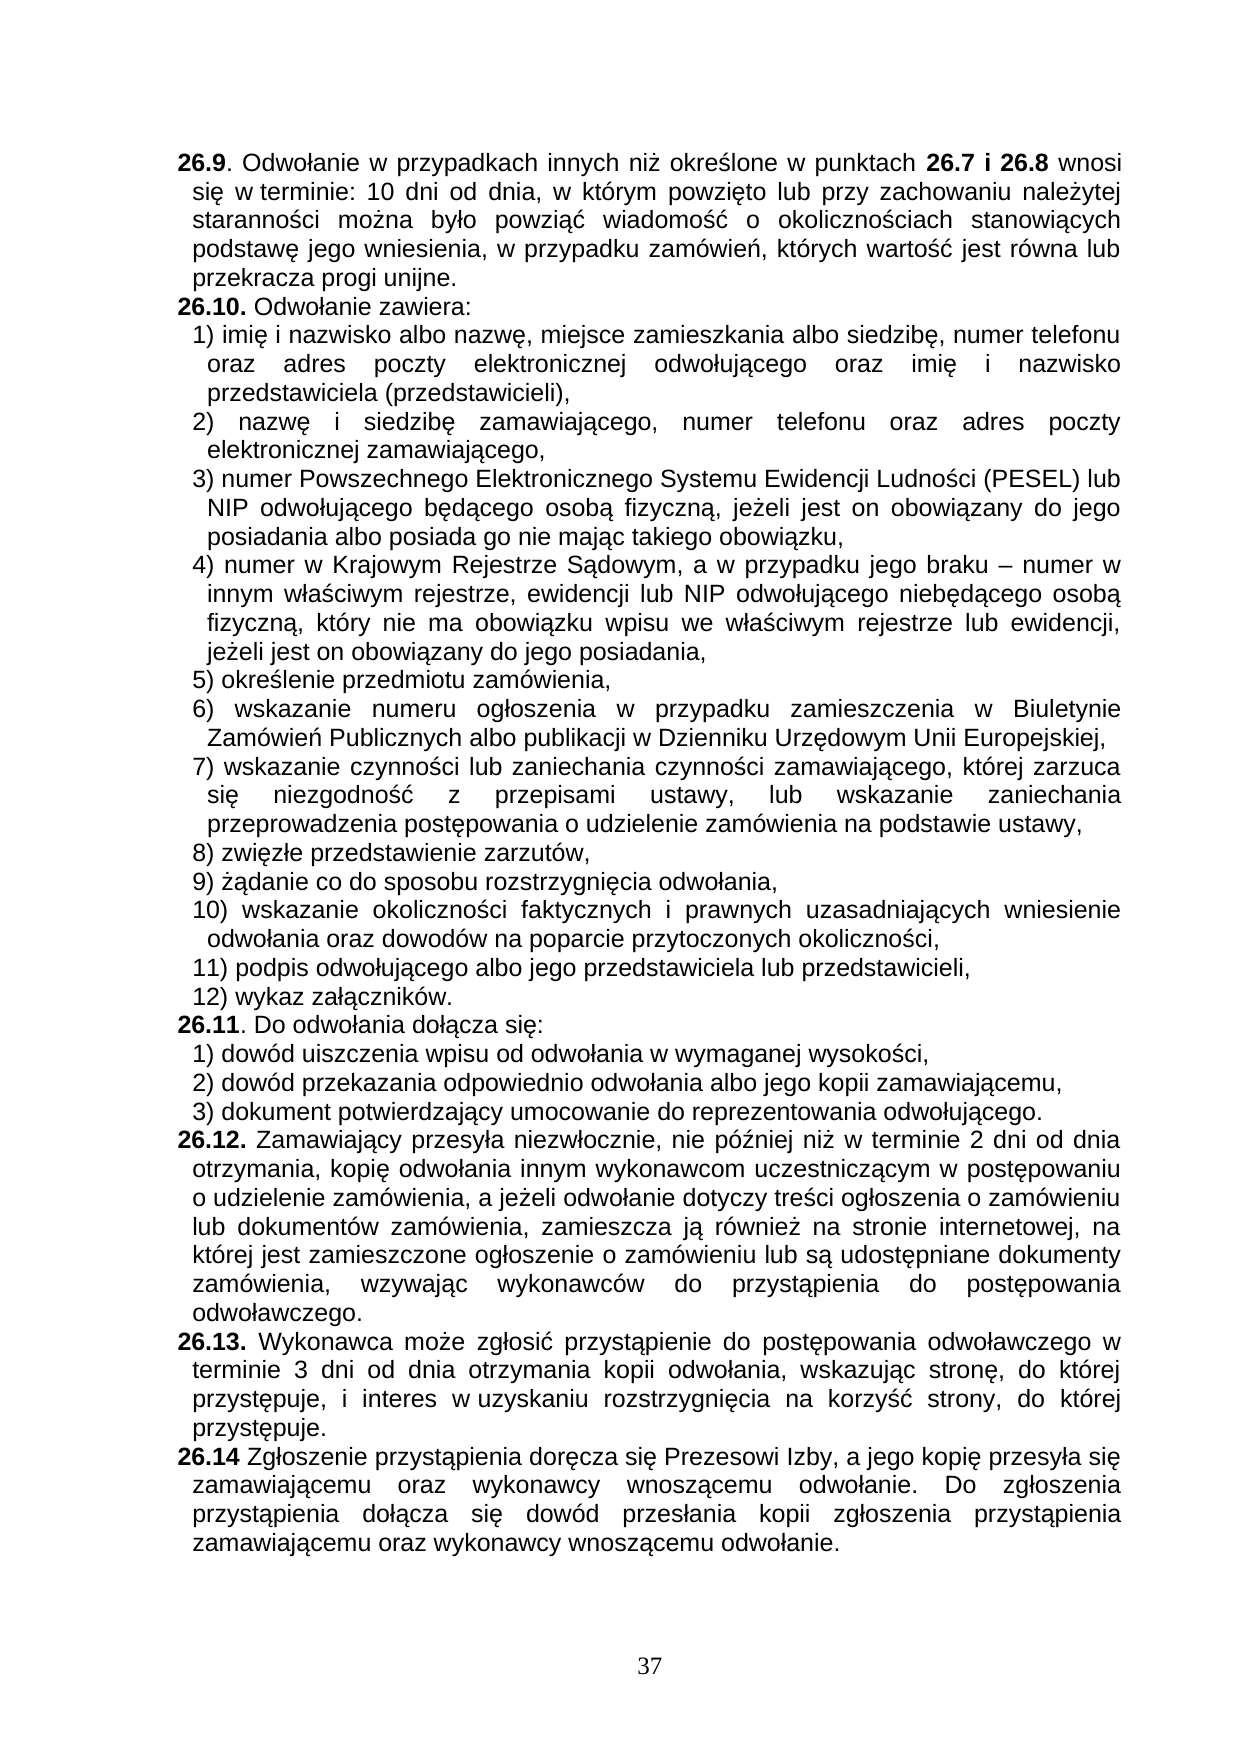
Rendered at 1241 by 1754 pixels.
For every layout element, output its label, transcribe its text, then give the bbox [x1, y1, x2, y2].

text 1) imię i nazwisko albo nazwę, miejsce zamieszkania albo siedzibę, numer telefonu oraz adres poczty elektronicznej odwołującego oraz imię i nazwisko przedstawiciela (przedstawicieli), [192, 320, 1122, 406]
text 26.13. Wykonawca może zgłosić przystąpienie do postępowania odwoławczego w terminie 3 dni od dnia otrzymania kopii odwołania, wskazując stronę, do której przystępuje, i interes w uzyskaniu rozstrzygnięcia na korzyść strony, do której przystępuje. [177, 1326, 1122, 1441]
text 12) wykaz załączników. [192, 981, 1122, 1010]
text 26.14 Zgłoszenie przystąpienia doręcza się Prezesowi Izby, a jego kopię przesyła się zamawiającemu oraz wykonawcy wnoszącemu odwołanie. Do zgłoszenia przystąpienia dołącza się dowód przesłania kopii zgłoszenia przystąpienia zamawiającemu oraz wykonawcy wnoszącemu odwołanie. [177, 1441, 1122, 1556]
text 3) dokument potwierdzający umocowanie do reprezentowania odwołującego. [192, 1096, 1122, 1125]
text 26.10. Odwołanie zawiera: [177, 291, 1122, 320]
text 6) wskazanie numeru ogłoszenia w przypadku zamieszczenia w Biuletynie Zamówień Publicznych albo publikacji w Dzienniku Urzędowym Unii Europejskiej, [192, 694, 1122, 751]
text 7) wskazanie czynności lub zaniechania czynności zamawiającego, której zarzuca się niezgodność z przepisami ustawy, lub wskazanie zaniechania przeprowadzenia postępowania o udzielenie zamówienia na podstawie ustawy, [192, 751, 1122, 838]
text 9) żądanie co do sposobu rozstrzygnięcia odwołania, [192, 866, 1122, 895]
text 2) nazwę i siedzibę zamawiającego, numer telefonu oraz adres poczty elektronicznej zamawiającego, [192, 406, 1122, 464]
text 2) dowód przekazania odpowiednio odwołania albo jego kopii zamawiającemu, [192, 1068, 1122, 1096]
text 4) numer w Krajowym Rejestrze Sądowym, a w przypadku jego braku – numer w innym właściwym rejestrze, ewidencji lub NIP odwołującego niebędącego osobą fizyczną, który nie ma obowiązku wpisu we właściwym rejestrze lub ewidencji, jeżeli jest on obowiązany do jego posiadania, [192, 550, 1122, 665]
text 1) dowód uiszczenia wpisu od odwołania w wymaganej wysokości, [192, 1039, 1122, 1068]
text 26.9. Odwołanie w przypadkach innych niż określone w punktach 26.7 i 26.8 wnosi się w terminie: 10 dni od dnia, w którym powzięto lub przy zachowaniu należytej staranności można było powziąć wiadomość o okolicznościach stanowiących podstawę jego wniesienia, w przypadku zamówień, których wartość jest równa lub przekracza progi unijne. [177, 148, 1122, 291]
text 5) określenie przedmiotu zamówienia, [192, 665, 1122, 694]
text 26.11. Do odwołania dołącza się: [177, 1010, 1122, 1039]
text 10) wskazanie okoliczności faktycznych i prawnych uzasadniających wniesienie odwołania oraz dowodów na poparcie przytoczonych okoliczności, [192, 895, 1122, 953]
text 26.12. Zamawiający przesyła niezwłocznie, nie później niż w terminie 2 dni od dnia otrzymania, kopię odwołania innym wykonawcom uczestniczącym w postępowaniu o udzielenie zamówienia, a jeżeli odwołanie dotyczy treści ogłoszenia o zamówieniu lub dokumentów zamówienia, zamieszcza ją również na stronie internetowej, na której jest zamieszczone ogłoszenie o zamówieniu lub są udostępniane dokumenty zamówienia, wzywając wykonawców do przystąpienia do postępowania odwoławczego. [177, 1125, 1122, 1326]
text 11) podpis odwołującego albo jego przedstawiciela lub przedstawicieli, [192, 953, 1122, 981]
text 8) zwięzłe przedstawienie zarzutów, [192, 838, 1122, 866]
text 3) numer Powszechnego Elektronicznego Systemu Ewidencji Ludności (PESEL) lub NIP odwołującego będącego osobą fizyczną, jeżeli jest on obowiązany do jego posiadania albo posiada go nie mając takiego obowiązku, [192, 464, 1122, 550]
